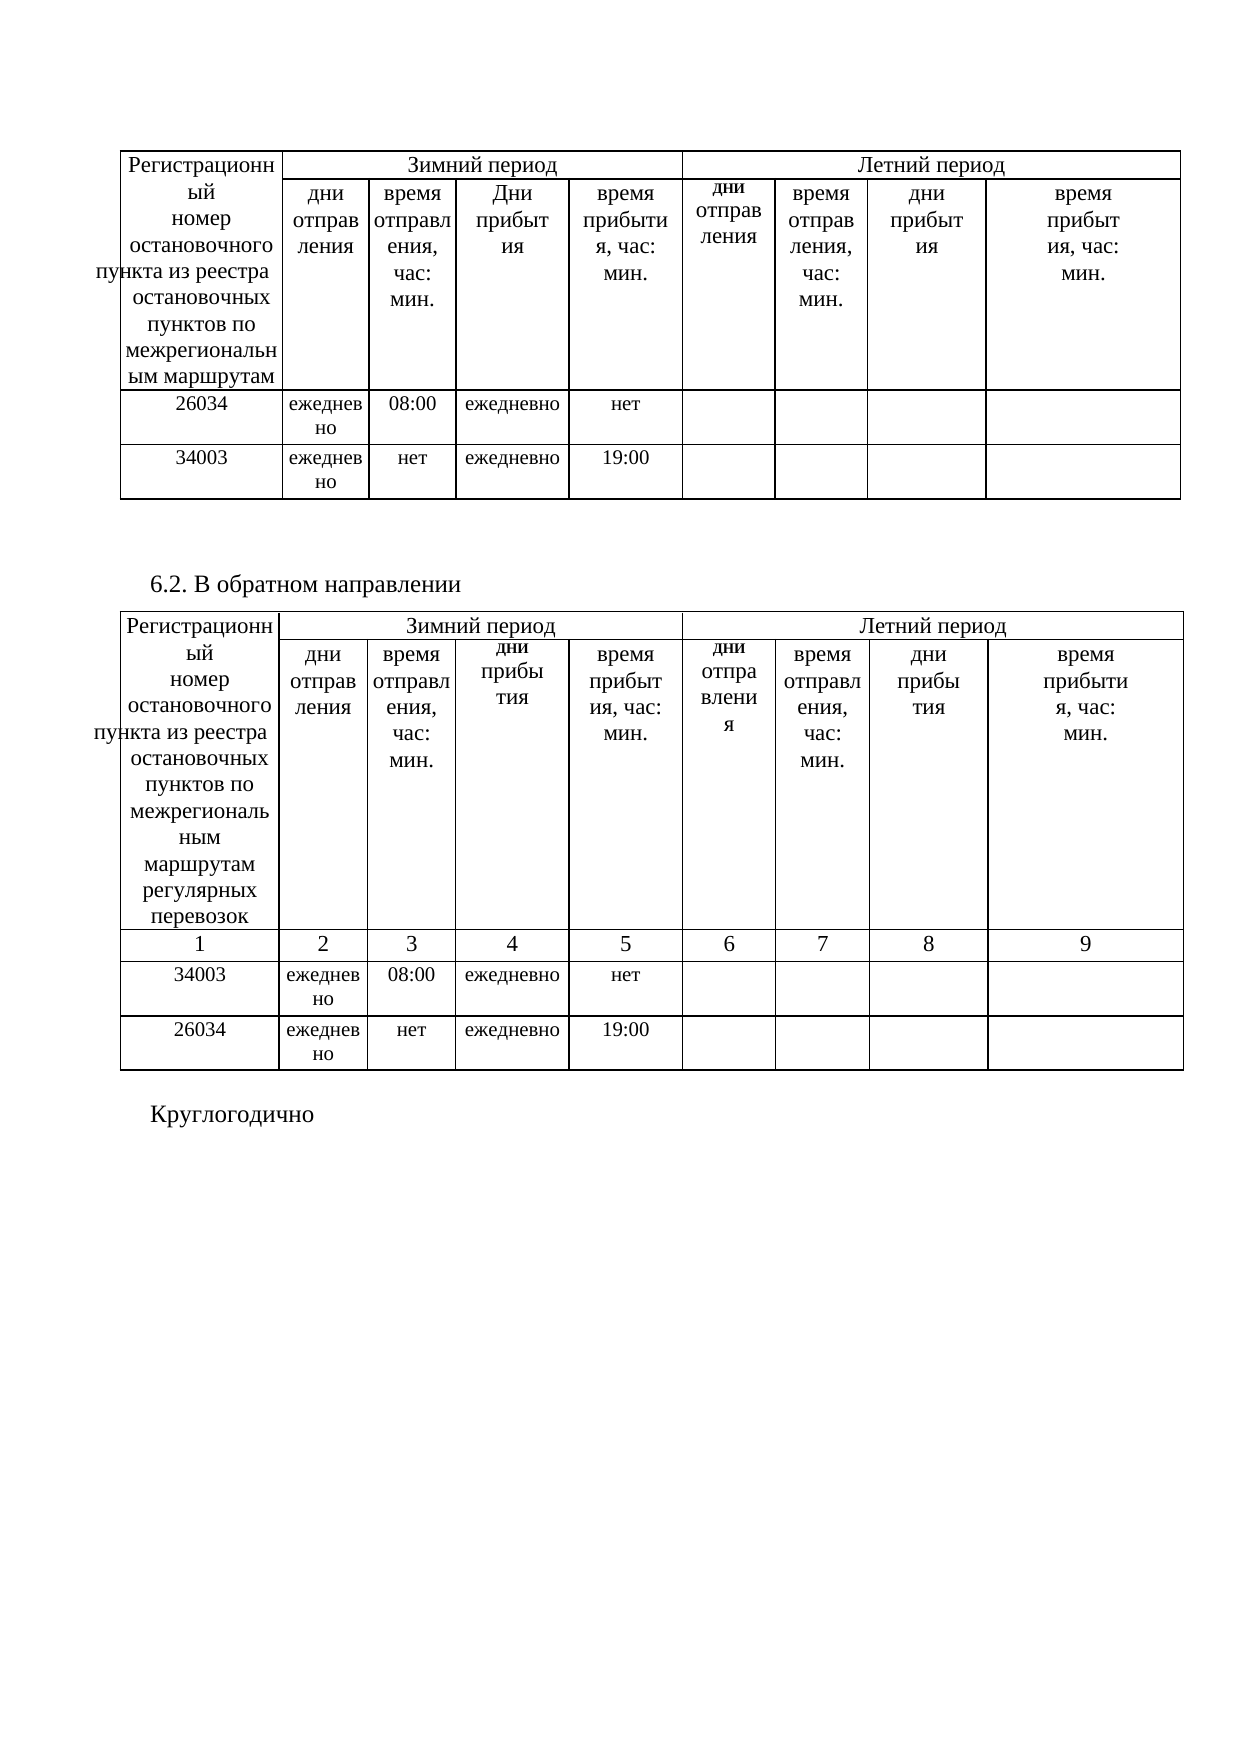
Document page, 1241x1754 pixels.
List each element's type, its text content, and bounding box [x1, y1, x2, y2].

table_cell [683, 391, 774, 444]
table_cell 34003 [121, 445, 282, 498]
text Круглогодично [150, 1099, 1090, 1128]
table_cell время отправл ения, час: мин. [776, 640, 869, 929]
table_cell 5 [570, 930, 682, 961]
table_cell ДНИ прибы тия [456, 640, 568, 929]
table_cell ежедневно [283, 391, 368, 444]
table_cell 19:00 [570, 445, 682, 498]
table_cell 3 [368, 930, 455, 961]
table_cell дни прибыт ия [868, 180, 985, 389]
table_header Летний период [683, 612, 1183, 639]
table_cell ДНИ отпра влени я [683, 640, 775, 929]
table_cell нет [570, 962, 682, 1015]
table_cell 26034 [121, 1017, 278, 1069]
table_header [121, 152, 282, 389]
table_cell [870, 1017, 987, 1069]
table_cell [868, 445, 985, 498]
table_cell [987, 445, 1180, 498]
table_cell [868, 391, 985, 444]
table_cell [683, 1017, 775, 1069]
table_cell нет [370, 445, 455, 498]
table_cell дни отправ ления [283, 180, 368, 389]
text 6.2. В обратном направлении [150, 569, 1090, 598]
table_cell 9 [989, 930, 1183, 961]
table_cell ежедневно [457, 445, 568, 498]
table_cell 08:00 [368, 962, 455, 1015]
table_cell [989, 962, 1183, 1015]
table_cell [776, 445, 867, 498]
table_cell 08:00 [370, 391, 455, 444]
table_cell время прибыти я, час: мин. [570, 180, 682, 389]
table_header Зимний период [283, 152, 682, 178]
table_cell ежедневно [457, 391, 568, 444]
table_cell [683, 445, 774, 498]
table_cell ежедневно [456, 1017, 568, 1069]
table_cell дни прибы тия [870, 640, 987, 929]
table_cell 2 [280, 930, 367, 961]
table_cell [683, 962, 775, 1015]
table_cell [989, 1017, 1183, 1069]
table_cell Дни прибыт ия [457, 180, 568, 389]
table_cell ежедневно [280, 1017, 367, 1069]
table_header Летний период [683, 152, 1180, 178]
table_cell время отправл ения, час: мин. [368, 640, 455, 929]
table_cell 1 [121, 930, 278, 961]
table_cell время отправ ления, час: мин. [776, 180, 867, 389]
table_cell время прибыт ия, час: мин. [570, 640, 682, 929]
table_cell [870, 962, 987, 1015]
table_cell 7 [776, 930, 869, 961]
table_cell 34003 [121, 962, 278, 1015]
table_cell [776, 1017, 869, 1069]
table_cell 4 [456, 930, 568, 961]
table_cell [776, 962, 869, 1015]
table_cell 6 [683, 930, 775, 961]
table_header Зимний период [280, 612, 682, 639]
table_cell время прибыт ия, час: мин. [987, 180, 1180, 389]
table_cell 26034 [121, 391, 282, 444]
table_cell ежедневно [280, 962, 367, 1015]
table_cell время прибыти я, час: мин. [989, 640, 1183, 929]
table_cell нет [368, 1017, 455, 1069]
table_cell [987, 391, 1180, 444]
table_cell нет [570, 391, 682, 444]
table_cell ежедневно [283, 445, 368, 498]
table_cell [776, 391, 867, 444]
table_cell ежедневно [456, 962, 568, 1015]
table_cell 8 [870, 930, 987, 961]
table_header Регистрационный номер остановочного пункта из реестра остановочных пунктов по межрегиональным маршрутам регулярных перевозок [121, 612, 279, 929]
table_cell ДНИ отправ ления [683, 180, 774, 389]
table_cell 19:00 [570, 1017, 682, 1069]
table_cell время отправл ения, час: мин. [370, 180, 455, 389]
table_cell дни отправ ления [280, 640, 367, 929]
